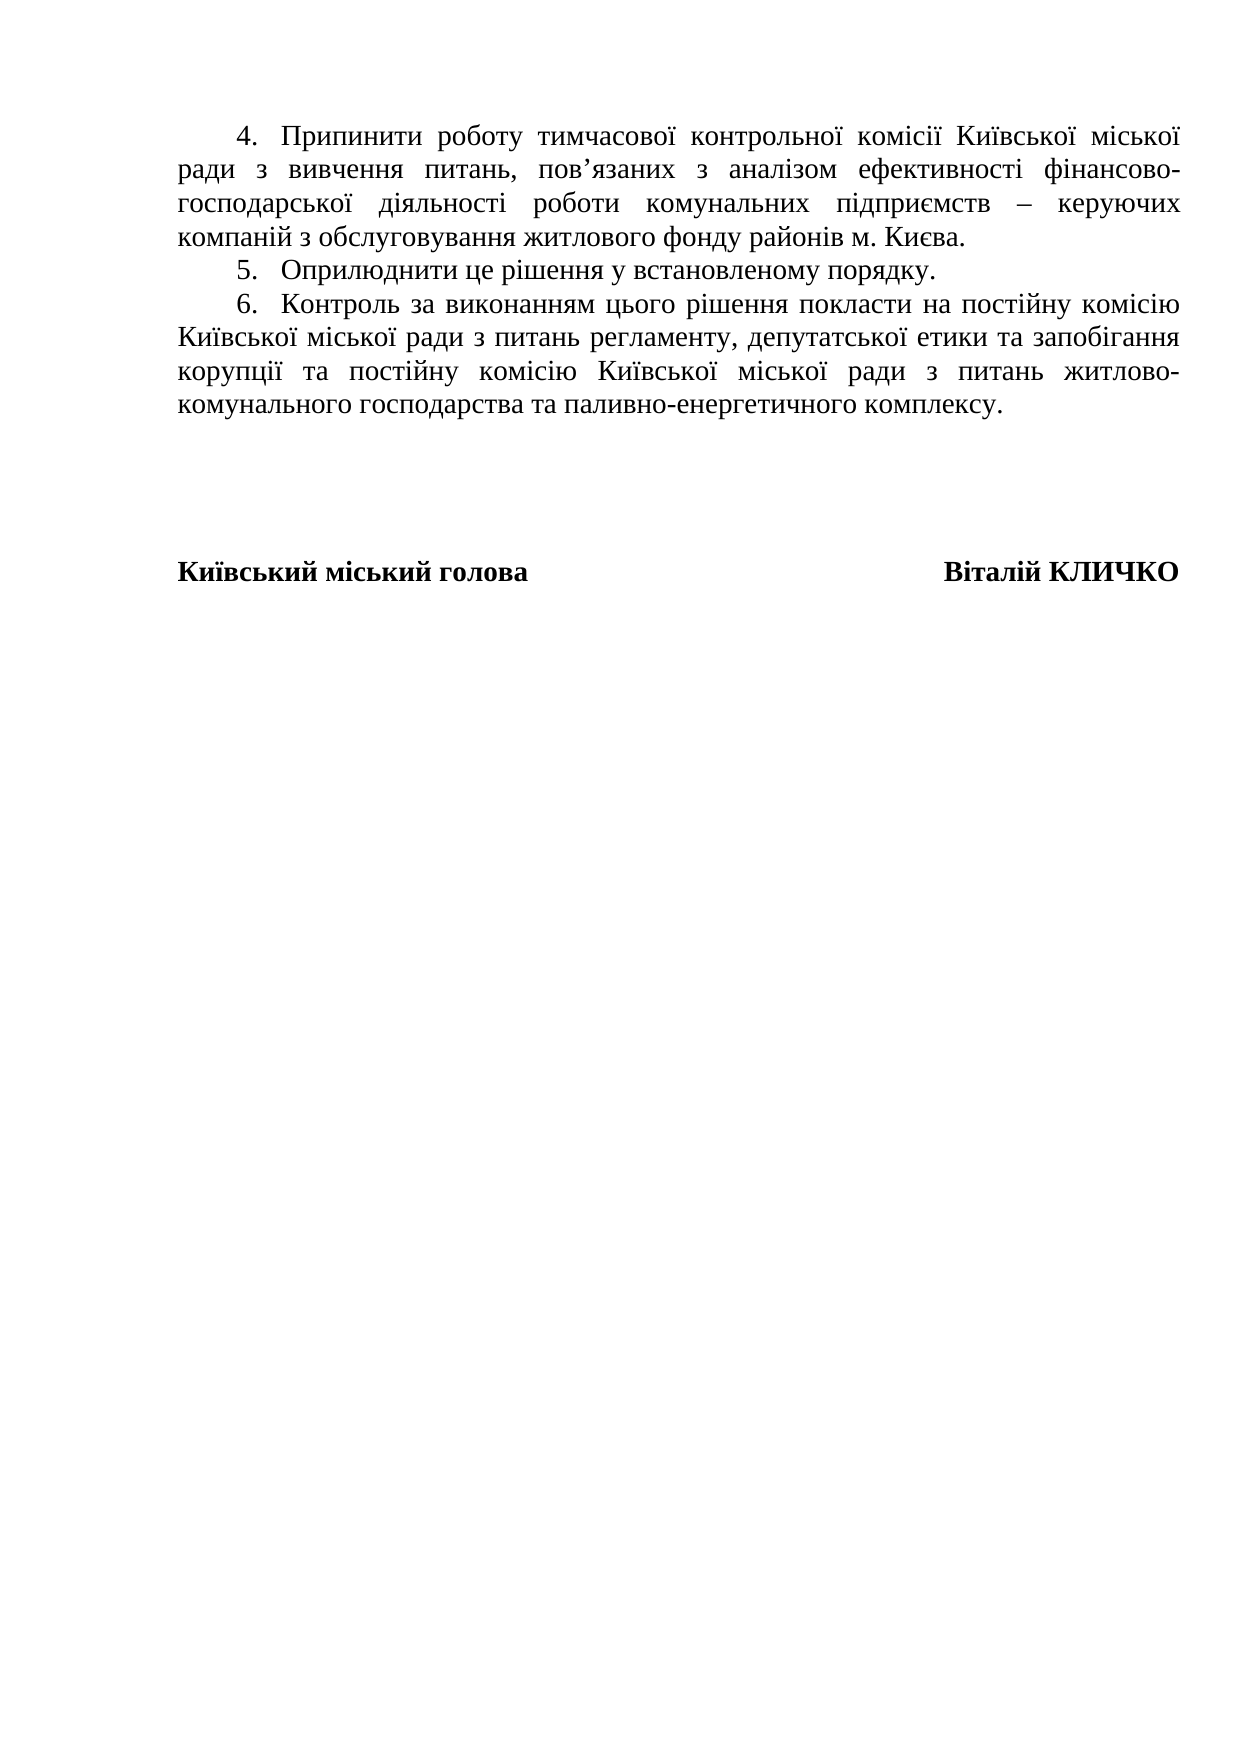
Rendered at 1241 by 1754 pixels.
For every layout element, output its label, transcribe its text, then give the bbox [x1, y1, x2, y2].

text Київський міський голова Віталій КЛИЧКО [177, 554, 1181, 588]
list Контроль за виконанням цього рішення покласти на постійну комісію Київської міської ради з питань регламенту, депутатської етики та запобігання корупції та постійну комісію Київської міської ради з питань житлово-комунального господарства та паливно-енергетичного комплексу. [177, 286, 1181, 420]
list Оприлюднити це рішення у встановленому порядку. [177, 252, 1181, 286]
list Припинити роботу тимчасової контрольної комісії Київської міської ради з вивчення питань, пов’язаних з аналізом ефективності фінансово-господарської діяльності роботи комунальних підприємств – керуючих компаній з обслуговування житлового фонду районів м. Києва. [177, 118, 1181, 252]
